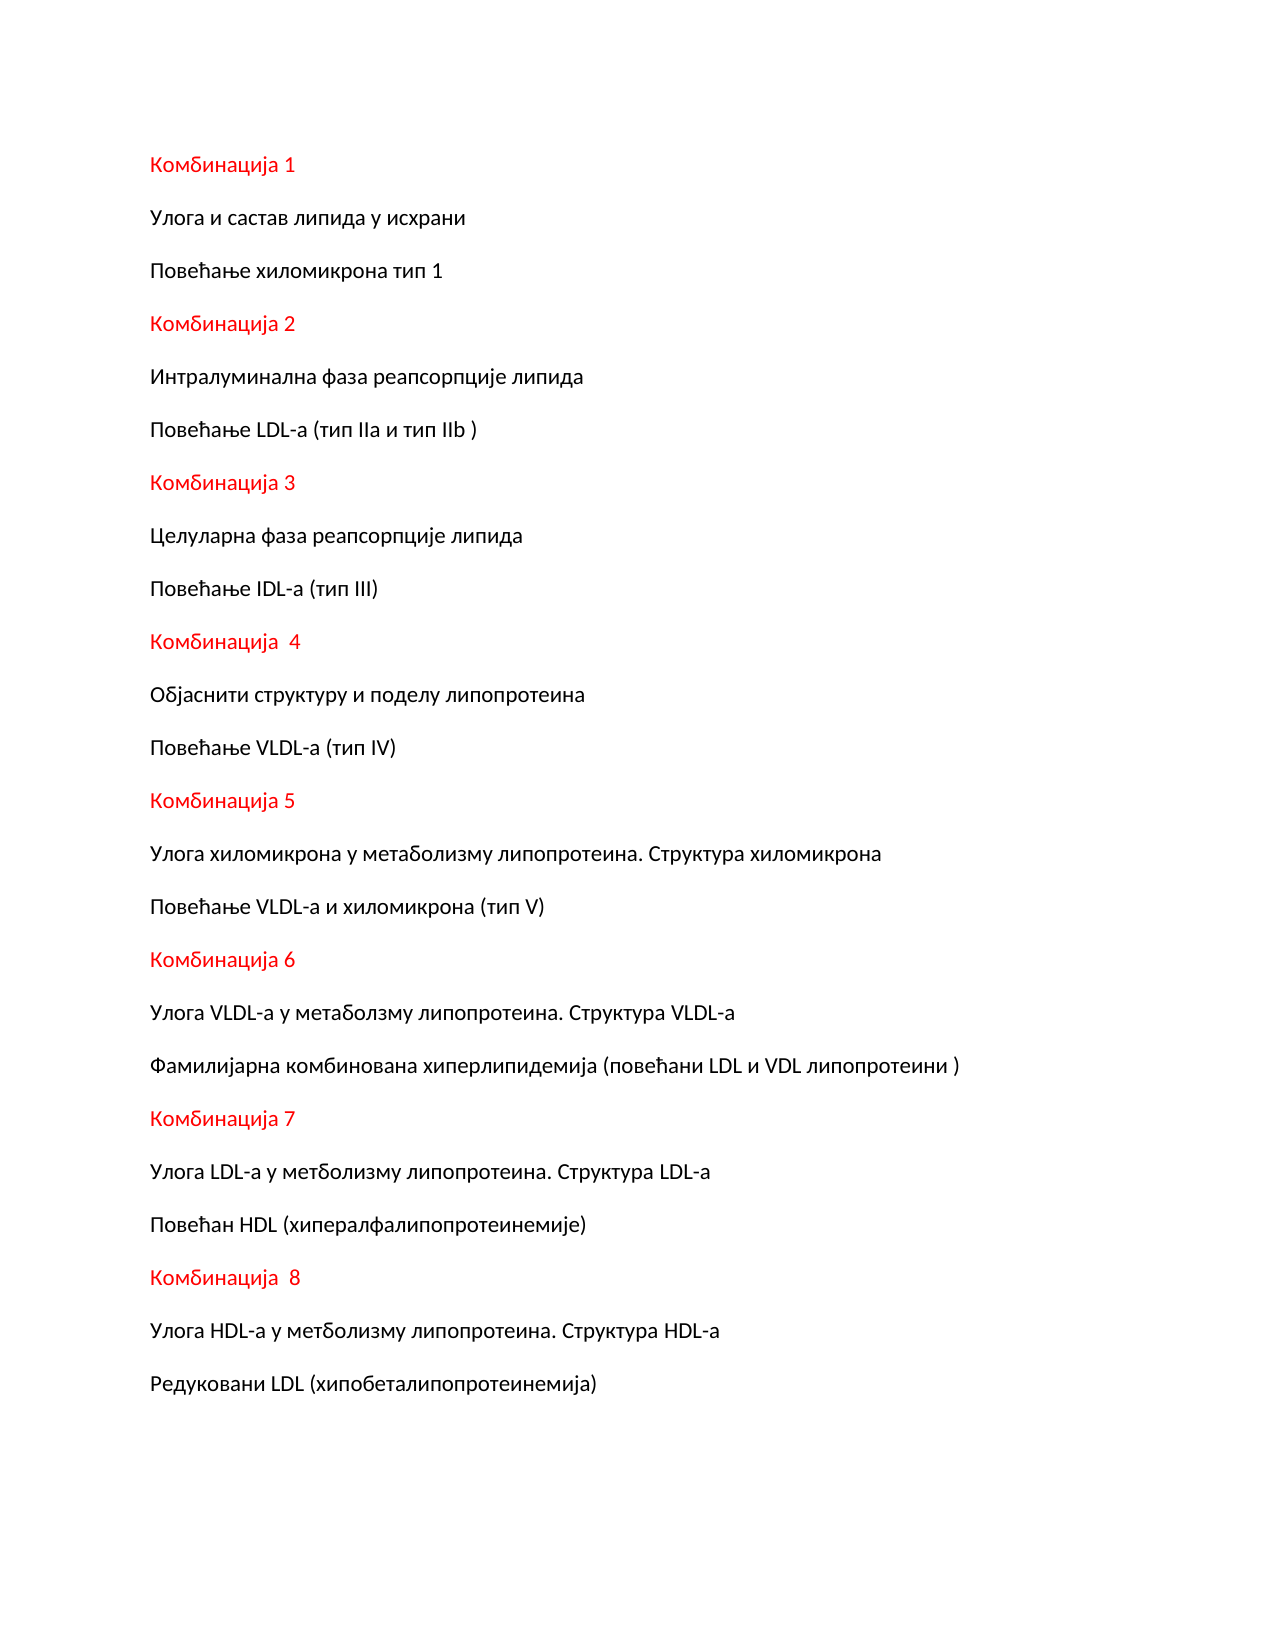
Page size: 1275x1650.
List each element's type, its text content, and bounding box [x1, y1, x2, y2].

text Комбинација 6 [150, 945, 1125, 973]
text Повећање LDL-a (тип IIa и тип IIb ) [150, 415, 1125, 443]
text Улога и састав липида у исхрани [150, 203, 1125, 231]
text Повећање хиломикрона тип 1 [150, 256, 1125, 284]
text Редуковани LDL (хипобеталипопротеинемија) [150, 1369, 1125, 1397]
text Објаснити структуру и поделу липопротеина [150, 680, 1125, 708]
text Комбинација 8 [150, 1263, 1125, 1291]
text Комбинација 2 [150, 309, 1125, 337]
text Комбинација 4 [150, 627, 1125, 655]
text Комбинација 5 [150, 786, 1125, 814]
text Фамилијарна комбинована хиперлипидемија (повећани LDL и VDL липопротеини ) [150, 1051, 1125, 1079]
text Повећање VLDL-a (тип IV) [150, 733, 1125, 761]
text Улога LDL-a у метболизму липопротеина. Структура LDL-a [150, 1157, 1125, 1185]
text Комбинација 3 [150, 468, 1125, 496]
text Повећан HDL (хипералфалипопротеинемије) [150, 1210, 1125, 1238]
text Интралуминална фаза реапсорпције липида [150, 362, 1125, 390]
text Целуларна фаза реапсорпције липида [150, 521, 1125, 549]
text Улога HDL-a у метболизму липопротеина. Структура HDL-a [150, 1316, 1125, 1344]
text Повећање VLDL-a и хиломикрона (тип V) [150, 892, 1125, 920]
text Улога хиломикрона у метаболизму липопротеина. Структура хиломикрона [150, 839, 1125, 867]
text Повећање IDL-a (тип III) [150, 574, 1125, 602]
text Улога VLDL-a у метаболзму липопротеина. Структура VLDL-a [150, 998, 1125, 1026]
text Комбинација 1 [150, 150, 1125, 178]
text Комбинација 7 [150, 1104, 1125, 1132]
